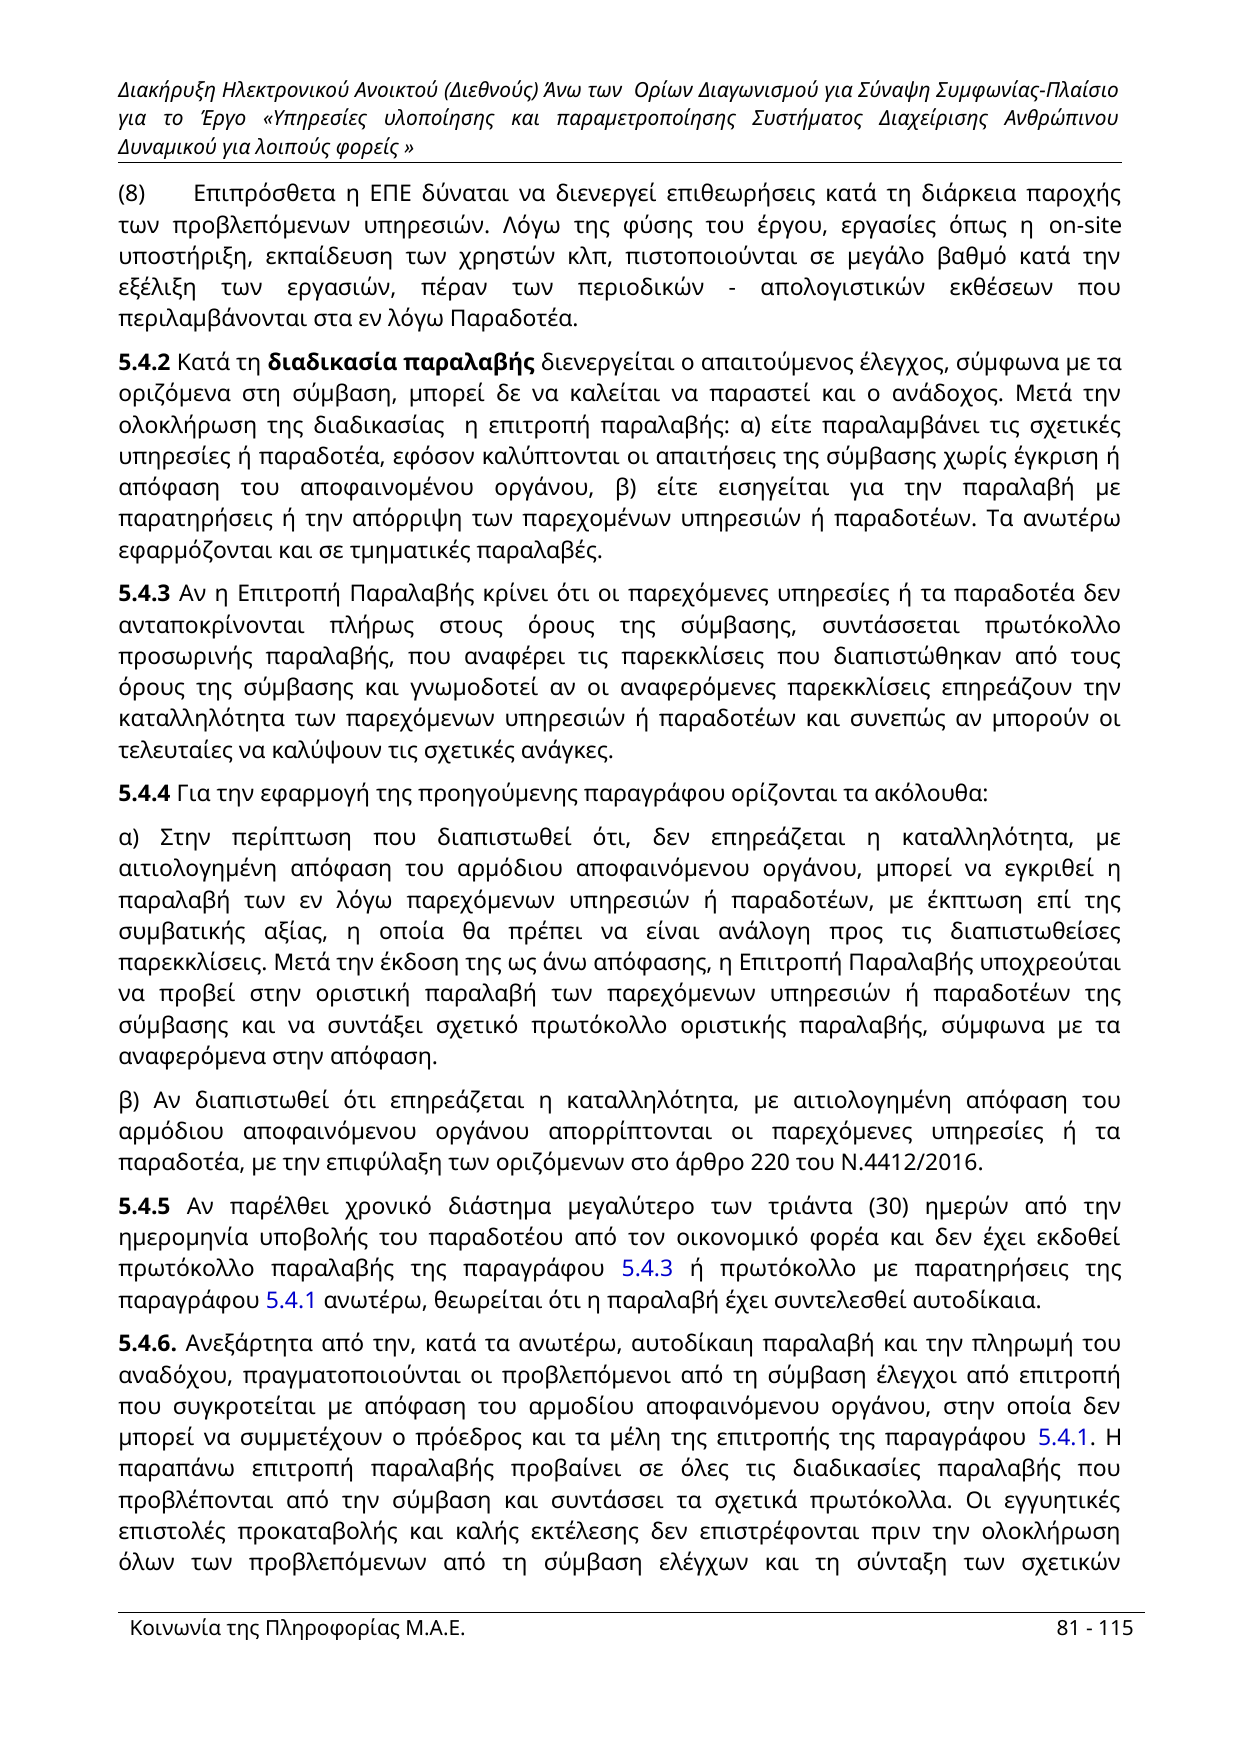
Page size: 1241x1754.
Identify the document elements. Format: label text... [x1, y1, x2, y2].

text 5.4.5 Αν παρέλθει χρονικό διάστημα μεγαλύτερο των τριάντα (30) ημερών από την ημερομηνία υποβολής του παραδοτέου από τον οικονομικό φορέα και δεν έχει εκδοθεί πρωτόκολλο παραλαβής της παραγράφου 5.4.3 ή πρωτόκολλο με παρατηρήσεις της παραγράφου 5.4.1 ανωτέρω, θεωρείται ότι η παραλαβή έχει συντελεσθεί αυτοδίκαια. [118, 1190, 1122, 1315]
text 5.4.2 Κατά τη διαδικασία παραλαβής διενεργείται ο απαιτούμενος έλεγχος, σύμφωνα με τα οριζόμενα στη σύμβαση, μπορεί δε να καλείται να παραστεί και ο ανάδοχος. Μετά την ολοκλήρωση της διαδικασίας η επιτροπή παραλαβής: α) είτε παραλαμβάνει τις σχετικές υπηρεσίες ή παραδοτέα, εφόσον καλύπτονται οι απαιτήσεις της σύμβασης χωρίς έγκριση ή απόφαση του αποφαινομένου οργάνου, β) είτε εισηγείται για την παραλαβή με παρατηρήσεις ή την απόρριψη των παρεχομένων υπηρεσιών ή παραδοτέων. Τα ανωτέρω εφαρμόζονται και σε τμηματικές παραλαβές. [118, 346, 1122, 565]
text α) Στην περίπτωση που διαπιστωθεί ότι, δεν επηρεάζεται η καταλληλότητα, με αιτιολογημένη απόφαση του αρμόδιου αποφαινόμενου οργάνου, μπορεί να εγκριθεί η παραλαβή των εν λόγω παρεχόμενων υπηρεσιών ή παραδοτέων, με έκπτωση επί της συμβατικής αξίας, η οποία θα πρέπει να είναι ανάλογη προς τις διαπιστωθείσες παρεκκλίσεις. Μετά την έκδοση της ως άνω απόφασης, η Επιτροπή Παραλαβής υποχρεούται να προβεί στην οριστική παραλαβή των παρεχόμενων υπηρεσιών ή παραδοτέων της σύμβασης και να συντάξει σχετικό πρωτόκολλο οριστικής παραλαβής, σύμφωνα με τα αναφερόμενα στην απόφαση. [118, 821, 1122, 1071]
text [118, 1327, 1122, 1577]
text (8) Επιπρόσθετα η ΕΠΕ δύναται να διενεργεί επιθεωρήσεις κατά τη διάρκεια παροχής των προβλεπόμενων υπηρεσιών. Λόγω της φύσης του έργου, εργασίες όπως η on-site υποστήριξη, εκπαίδευση των χρηστών κλπ, πιστοποιούνται σε μεγάλο βαθμό κατά την εξέλιξη των εργασιών, πέραν των περιοδικών - απολογιστικών εκθέσεων που περιλαμβάνονται στα εν λόγω Παραδοτέα. [118, 177, 1122, 333]
text 5.4.4 Για την εφαρμογή της προηγούμενης παραγράφου ορίζονται τα ακόλουθα: [118, 777, 1122, 808]
text β) Αν διαπιστωθεί ότι επηρεάζεται η καταλληλότητα, με αιτιολογημένη απόφαση του αρμόδιου αποφαινόμενου οργάνου απορρίπτονται οι παρεχόμενες υπηρεσίες ή τα παραδοτέα, με την επιφύλαξη των οριζόμενων στο άρθρο 220 του Ν.4412/2016. [118, 1083, 1122, 1177]
text 5.4.3 Αν η Επιτροπή Παραλαβής κρίνει ότι οι παρεχόμενες υπηρεσίες ή τα παραδοτέα δεν ανταποκρίνονται πλήρως στους όρους της σύμβασης, συντάσσεται πρωτόκολλο προσωρινής παραλαβής, που αναφέρει τις παρεκκλίσεις που διαπιστώθηκαν από τους όρους της σύμβασης και γνωμοδοτεί αν οι αναφερόμενες παρεκκλίσεις επηρεάζουν την καταλληλότητα των παρεχόμενων υπηρεσιών ή παραδοτέων και συνεπώς αν μπορούν οι τελευταίες να καλύψουν τις σχετικές ανάγκες. [118, 577, 1122, 765]
